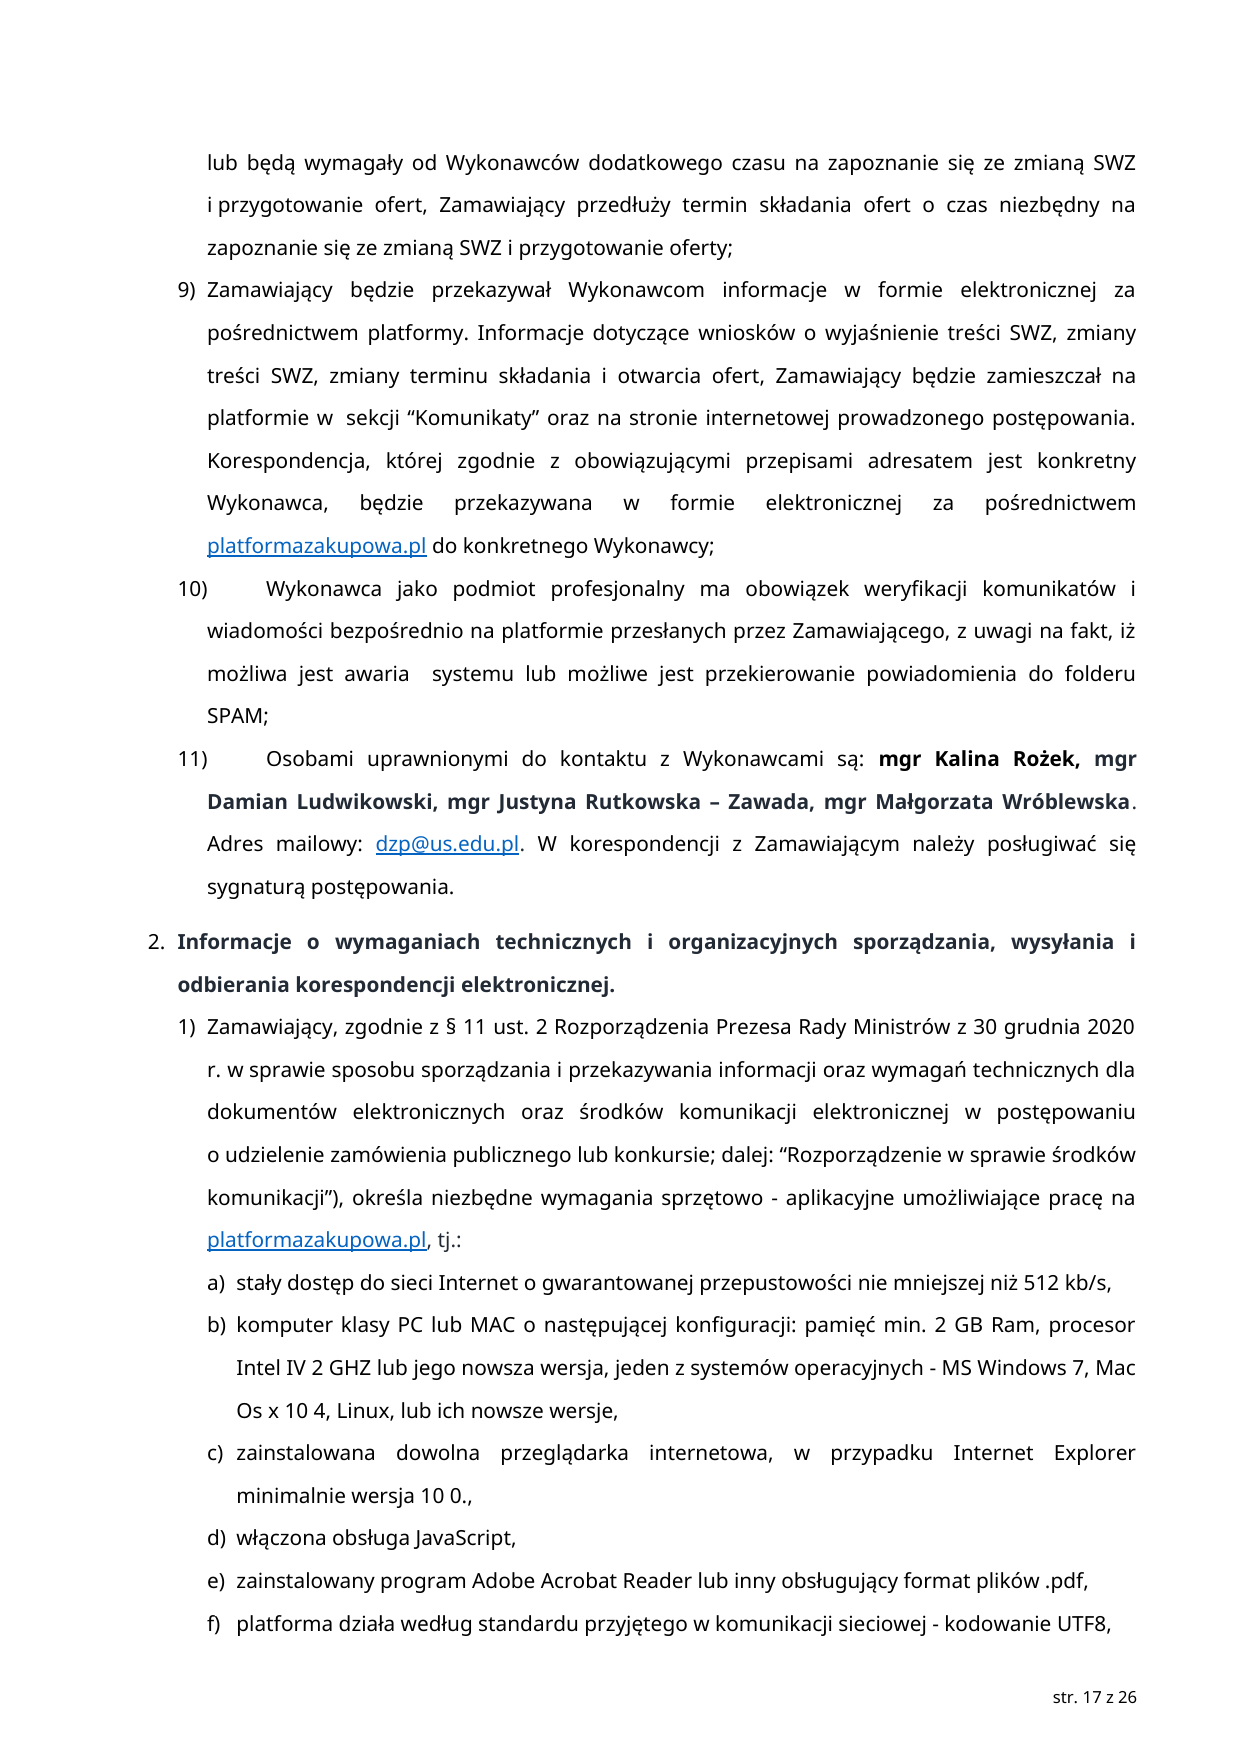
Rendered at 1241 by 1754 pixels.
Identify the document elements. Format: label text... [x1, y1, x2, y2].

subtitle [177, 148, 1137, 261]
subtitle Wykonawca jako podmiot profesjonalny ma obowiązek weryfikacji komunikatów i wiadomości bezpośrednio na platformie przesłanych przez Zamawiającego, z uwagi na fakt, iż możliwa jest awaria systemu lub możliwe jest przekierowanie powiadomienia do folderu SPAM; [177, 574, 1137, 730]
subtitle Zamawiający będzie przekazywał Wykonawcom informacje w formie elektronicznej za pośrednictwem platformy. Informacje dotyczące wniosków o wyjaśnienie treści SWZ, zmiany treści SWZ, zmiany terminu składania i otwarcia ofert, Zamawiający będzie zamieszczał na platformie w sekcji “Komunikaty” oraz na stronie internetowej prowadzonego postępowania. Korespondencja, której zgodnie z obowiązującymi przepisami adresatem jest konkretny Wykonawca, będzie przekazywana w formie elektronicznej za pośrednictwem platformazakupowa.pl do konkretnego Wykonawcy; [177, 276, 1137, 559]
subtitle zainstalowana dowolna przeglądarka internetowa, w przypadku Internet Explorer minimalnie wersja 10 0., [207, 1438, 1137, 1509]
subtitle włączona obsługa JavaScript, [207, 1523, 1137, 1552]
subtitle komputer klasy PC lub MAC o następującej konfiguracji: pamięć min. 2 GB Ram, procesor Intel IV 2 GHZ lub jego nowsza wersja, jeden z systemów operacyjnych - MS Windows 7, Mac Os x 10 4, Linux, lub ich nowsze wersje, [207, 1311, 1137, 1424]
subtitle stały dostęp do sieci Internet o gwarantowanej przepustowości nie mniejszej niż 512 kb/s, [207, 1268, 1137, 1296]
subtitle Osobami uprawnionymi do kontaktu z Wykonawcami są: mgr Kalina Rożek, mgr Damian Ludwikowski, mgr Justyna Rutkowska – Zawada, mgr Małgorzata Wróblewska. Adres mailowy: dzp@us.edu.pl. W korespondencji z Zamawiającym należy posługiwać się sygnaturą postępowania. [177, 744, 1137, 900]
subtitle Zamawiający, zgodnie z § 11 ust. 2 Rozporządzenia Prezesa Rady Ministrów z 30 grudnia 2020 r. w sprawie sposobu sporządzania i przekazywania informacji oraz wymagań technicznych dla dokumentów elektronicznych oraz środków komunikacji elektronicznej w postępowaniu o udzielenie zamówienia publicznego lub konkursie; dalej: “Rozporządzenie w sprawie środków komunikacji”), określa niezbędne wymagania sprzętowo - aplikacyjne umożliwiające pracę na platformazakupowa.pl, tj.: [177, 1012, 1137, 1254]
subtitle Informacje o wymaganiach technicznych i organizacyjnych sporządzania, wysyłania i odbierania korespondencji elektronicznej. [148, 927, 1137, 998]
subtitle platforma działa według standardu przyjętego w komunikacji sieciowej - kodowanie UTF8, [207, 1609, 1137, 1637]
subtitle zainstalowany program Adobe Acrobat Reader lub inny obsługujący format plików .pdf, [207, 1566, 1137, 1594]
